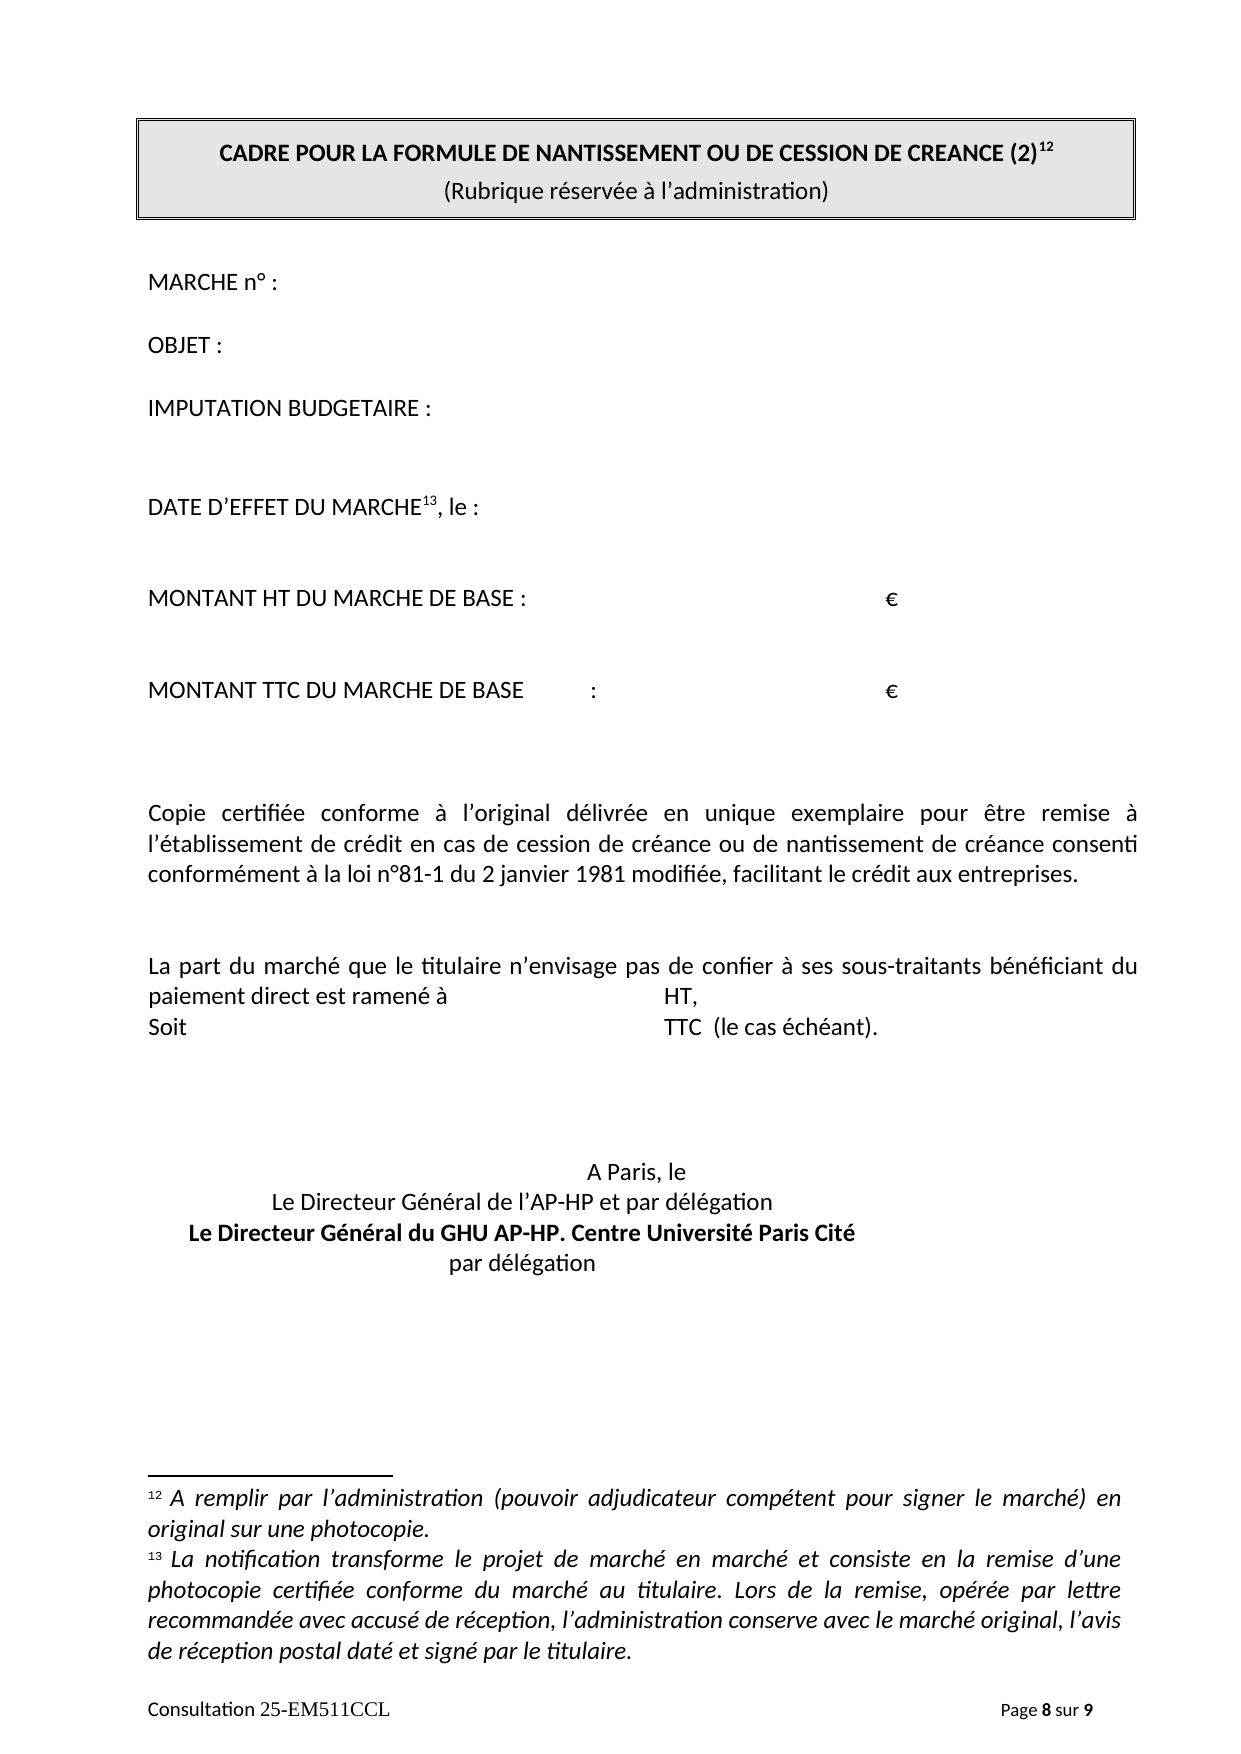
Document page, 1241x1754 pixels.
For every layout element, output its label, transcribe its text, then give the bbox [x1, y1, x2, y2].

text MARCHE n° : [148, 270, 1125, 295]
text Copie certifiée conforme à l’original délivrée en unique exemplaire pour être remise à l’établissement de crédit en cas de cession de créance ou de nantissement de créance consenti conformément à la loi n°81-1 du 2 janvier 1981 modifiée, facilitant le crédit aux entreprises. [148, 797, 1140, 889]
table_header Le Directeur Général de l’AP-HP et par délégation Le Directeur Général du GHU AP-HP. Centre Université Paris Cité par délégation [148, 1187, 897, 1309]
text La part du marché que le titulaire n’envisage pas de confier à ses sous-traitants bénéficiant du paiement direct est ramené à HT, [148, 950, 1140, 1011]
text DATE D’EFFET DU MARCHE, le : [148, 491, 1125, 521]
text IMPUTATION BUDGETAIRE : [148, 399, 1125, 420]
text MONTANT TTC DU MARCHE DE BASE : € [148, 674, 1125, 704]
text A Paris, le [148, 1156, 1125, 1187]
text MONTANT HT DU MARCHE DE BASE : € [148, 582, 1125, 613]
text Soit TTC (le cas échéant). [148, 1011, 1140, 1041]
text (Rubrique réservée à l’administration) [139, 156, 1133, 217]
text OBJET : [148, 337, 1125, 358]
text CADRE POUR LA FORMULE DE NANTISSEMENT OU DE CESSION DE CREANCE (2) [139, 121, 1133, 156]
